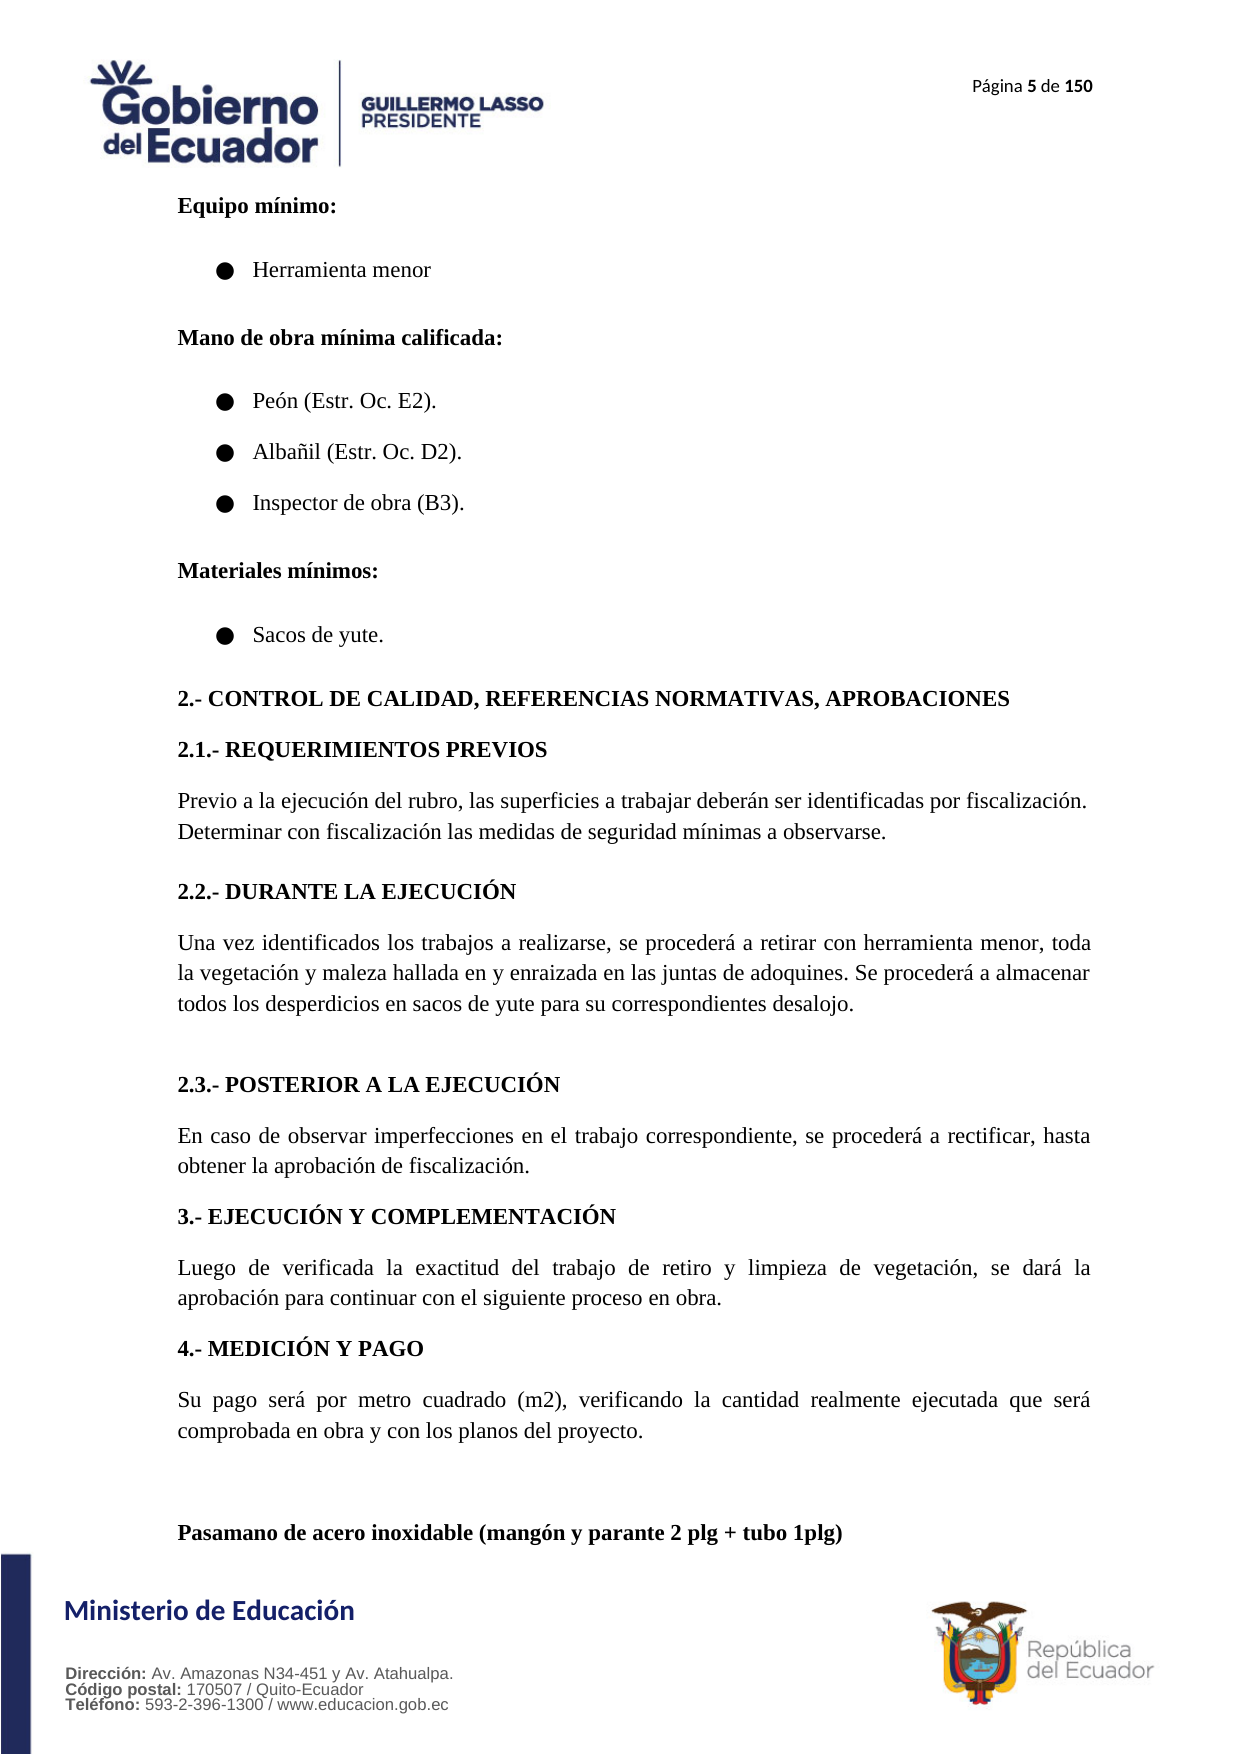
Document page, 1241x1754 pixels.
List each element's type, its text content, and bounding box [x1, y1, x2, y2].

text Equipo mínimo: [177, 192, 1092, 218]
text Mano de obra mínima calificada: [177, 324, 1092, 350]
list Peón (Estr. Oc. E2). [215, 375, 1092, 422]
list Sacos de yute. [215, 608, 1092, 655]
picture [1, 1, 1241, 1754]
text Materiales mínimos: [177, 557, 1092, 584]
list Herramienta menor [215, 243, 1092, 290]
text Determinar con fiscalización las medidas de seguridad mínimas a observarse. [177, 818, 1092, 844]
text Su pago será por metro cuadrado (m2), verificando la cantidad realmente ejecutada que será comprobada en obra y con los planos del proyecto. [177, 1387, 1092, 1443]
text 2.- CONTROL DE CALIDAD, REFERENCIAS NORMATIVAS, APROBACIONES [177, 686, 1092, 712]
list Inspector de obra (B3). [215, 476, 1092, 523]
text 2.3.- POSTERIOR A LA EJECUCIÓN [177, 1071, 1092, 1097]
text 4.- MEDICIÓN Y PAGO [177, 1336, 1092, 1362]
text Previo a la ejecución del rubro, las superficies a trabajar deberán ser identificadas por fiscalización. [177, 788, 1092, 814]
text Luego de verificada la exactitud del trabajo de retiro y limpieza de vegetación, se dará la aprobación para continuar con el siguiente proceso en obra. [177, 1254, 1092, 1311]
text Una vez identificados los trabajos a realizarse, se procederá a retirar con herramienta menor, toda la vegetación y maleza hallada en y enraizada en las juntas de adoquines. Se procederá a almacenar todos los desperdicios en sacos de yute para su correspondientes desalojo. [177, 929, 1092, 1016]
text Pasamano de acero inoxidable (mangón y parante 2 plg + tubo 1plg) [177, 1519, 1092, 1545]
list Albañil (Estr. Oc. D2). [215, 426, 1092, 473]
text 2.2.- DURANTE LA EJECUCIÓN [177, 878, 1092, 904]
text 2.1.- REQUERIMIENTOS PREVIOS [177, 737, 1092, 763]
text 3.- EJECUCIÓN Y COMPLEMENTACIÓN [177, 1203, 1092, 1229]
text En caso de observar imperfecciones en el trabajo correspondiente, se procederá a rectificar, hasta obtener la aprobación de fiscalización. [177, 1122, 1092, 1178]
